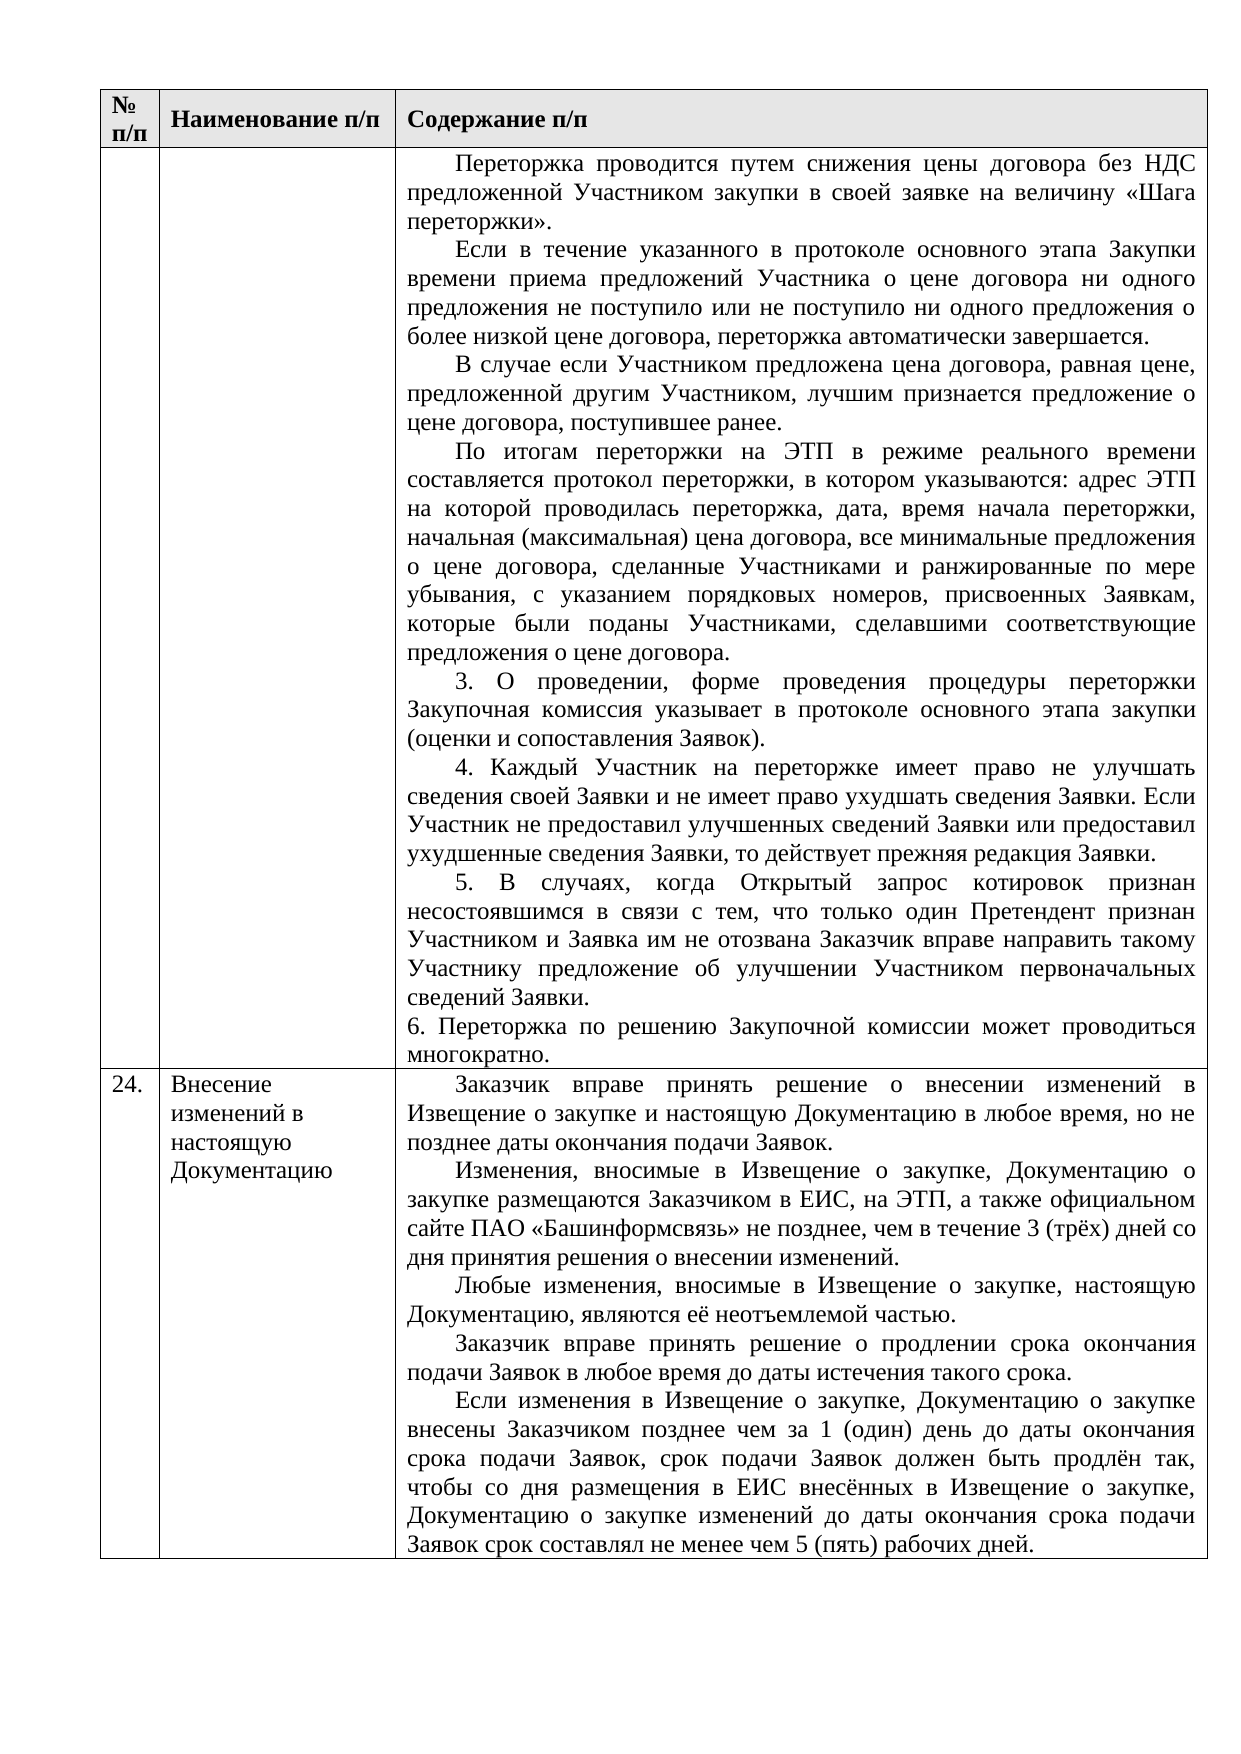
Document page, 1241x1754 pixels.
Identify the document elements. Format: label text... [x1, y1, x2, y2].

table_cell Внесение изменений в настоящую Документацию [160, 1069, 395, 1558]
table_cell [101, 1069, 159, 1558]
table_header Наименование п/п [160, 90, 395, 147]
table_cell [396, 148, 1207, 1068]
table_header № п/п [101, 90, 159, 147]
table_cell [160, 148, 395, 1068]
table_cell [101, 148, 159, 1068]
table_cell Заказчик вправе принять решение о внесении изменений в Извещение о закупке и настоящую Документацию в любое время, но не позднее даты окончания подачи Заявок. Изменения, вносимые в Извещение о закупке, Документацию о закупке размещаются Заказчиком в ЕИС, на ЭТП, а также официальном сайте ПАО «Башинформсвязь» не позднее, чем в течение 3 (трёх) дней со дня принятия решения о внесении изменений. Любые изменения, вносимые в Извещение о закупке, настоящую Документацию, являются её неотъемлемой частью. Заказчик вправе принять решение о продлении срока окончания подачи Заявок в любое время до даты истечения такого срока. Если изменения в Извещение о закупке, Документацию о закупке внесены Заказчиком позднее чем за 1 (один) день до даты окончания срока подачи Заявок, срок подачи Заявок должен быть продлён так, чтобы со дня размещения в ЕИС внесённых в Извещение о закупке, Документацию о закупке изменений до даты окончания срока подачи Заявок срок составлял не менее чем 5 (пять) рабочих дней. [396, 1069, 1207, 1558]
table_header Содержание п/п [396, 90, 1207, 147]
